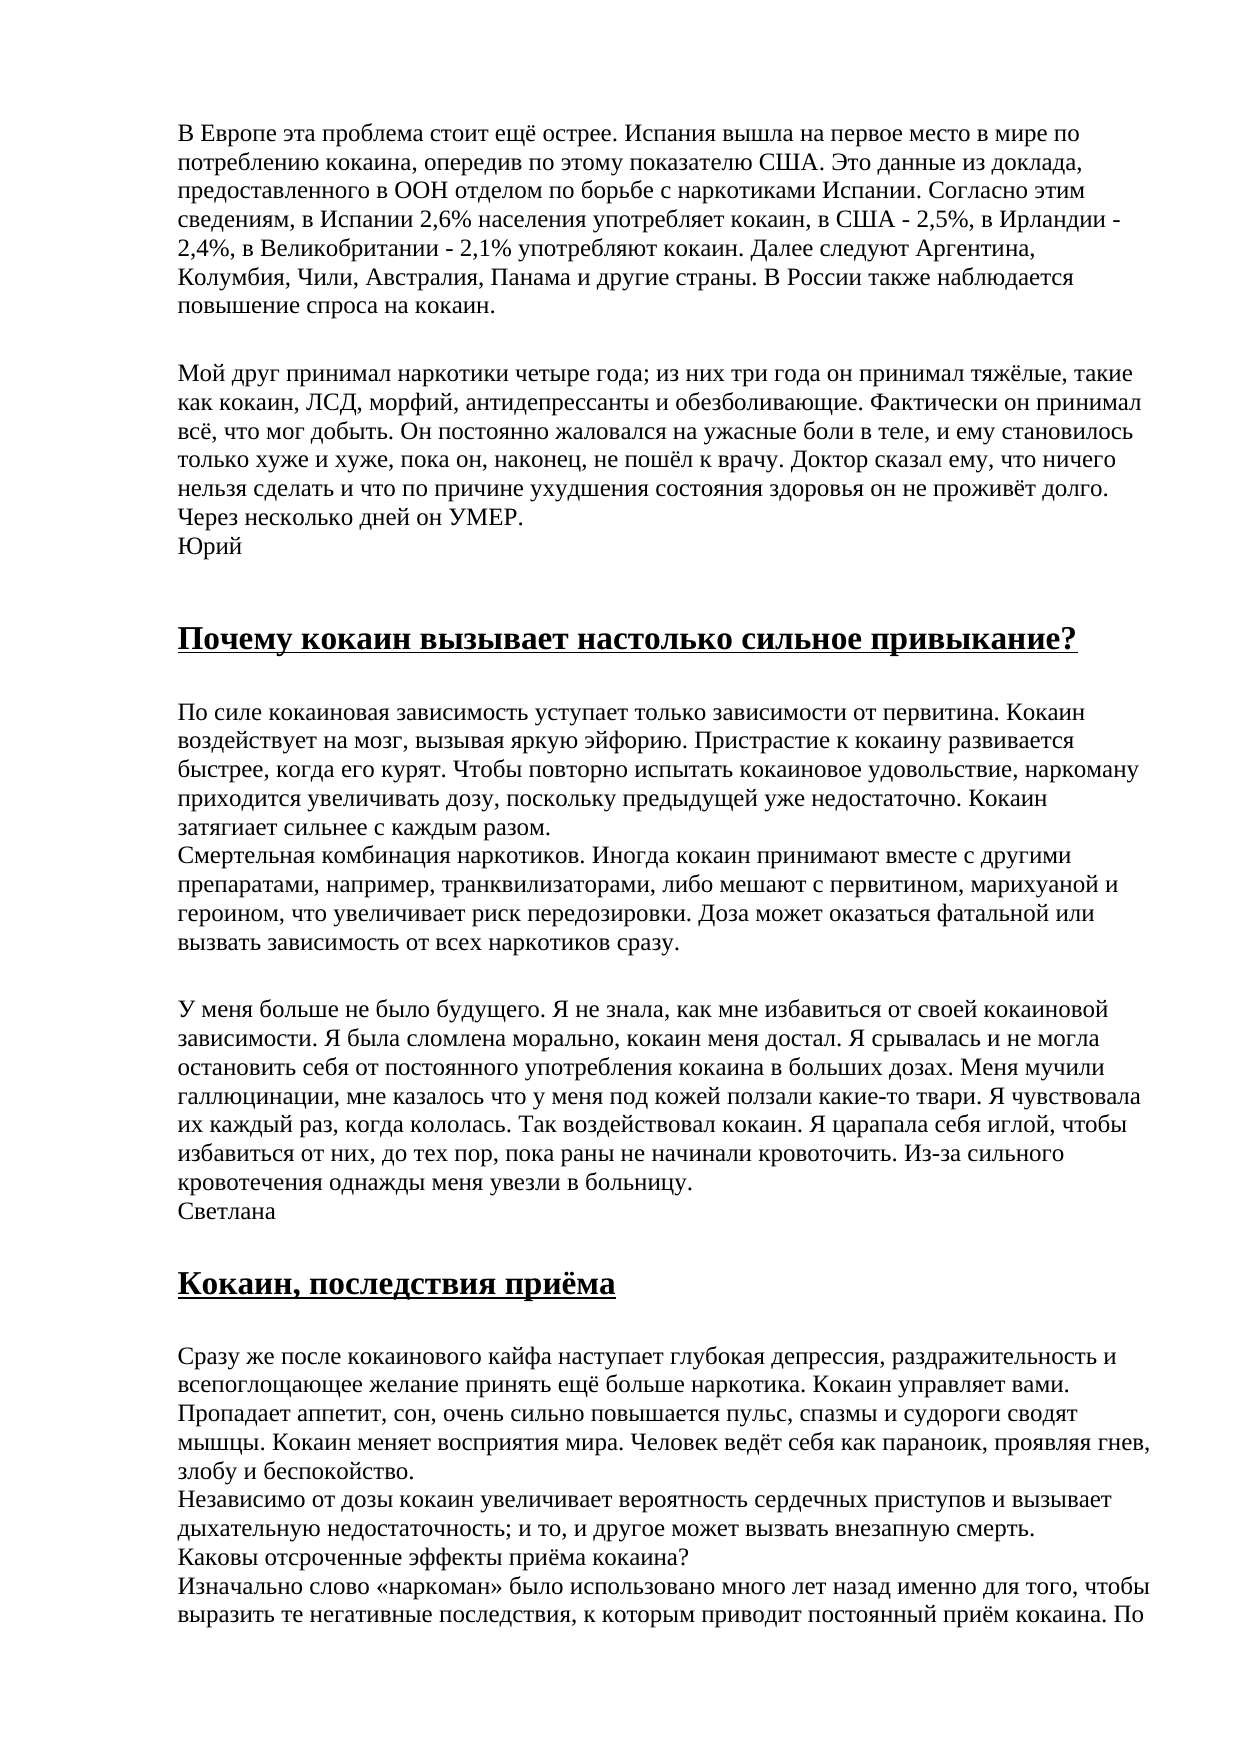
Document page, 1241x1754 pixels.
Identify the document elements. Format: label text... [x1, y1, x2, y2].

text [177, 1341, 1152, 1628]
subtitle Почему кокаин вызывает настолько сильное привыкание? [177, 618, 1152, 657]
text Mой друг принимал наркотики четыре года; из них три года он принимал тяжёлые, такие как кокаин, ЛСД, морфий, антидепрессанты и обезболивающие. Фактически он принимал всё, что мог добыть. Он постоянно жаловался на ужасные боли в теле, и ему становилось только хуже и хуже, пока он, наконец, не пошёл к врачу. Доктор сказал ему, что ничего нельзя сделать и что по причине ухудшения состояния здоровья он не проживёт долго. Через несколько дней он УМЕР. Юрий [177, 358, 1152, 559]
text По силе кокаиновая зависимость уступает только зависимости от первитина. Кокаин воздействует на мозг, вызывая яркую эйфорию. Пристрастие к кокаину развивается быстрее, когда его курят. Чтобы повторно испытать кокаиновое удовольствие, наркоману приходится увеличивать дозу, поскольку предыдущей уже недостаточно. Кокаин затягиает сильнее с каждым разом. Смертельная комбинация наркотиков. Иногда кокаин принимают вместе с другими препаратами, например, транквилизаторами, либо мешают с первитином, марихуаной и героином, что увеличивает риск передозировки. Доза может оказаться фатальной или вызвать зависимость от всех наркотиков сразу. [177, 697, 1152, 956]
text Кокаин, последствия приёма [177, 1263, 1152, 1302]
text У меня больше не было будущего. Я не знала, как мне избавиться от своей кокаиновой зависимости. Я была сломлена морально, кокаин меня достал. Я срывалась и не могла остановить себя от постоянного употребления кокаина в больших дозах. Меня мучили галлюцинации, мне казалось что у меня под кожей ползали какие-то твари. Я чувствовала их каждый раз, когда кололась. Так воздействовал кокаин. Я царапала себя иглой, чтобы избавиться от них, до тех пор, пока раны не начинали кровоточить. Из-за сильного кровотечения однажды меня увезли в больницу. Светлана [177, 994, 1152, 1224]
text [177, 118, 1152, 319]
